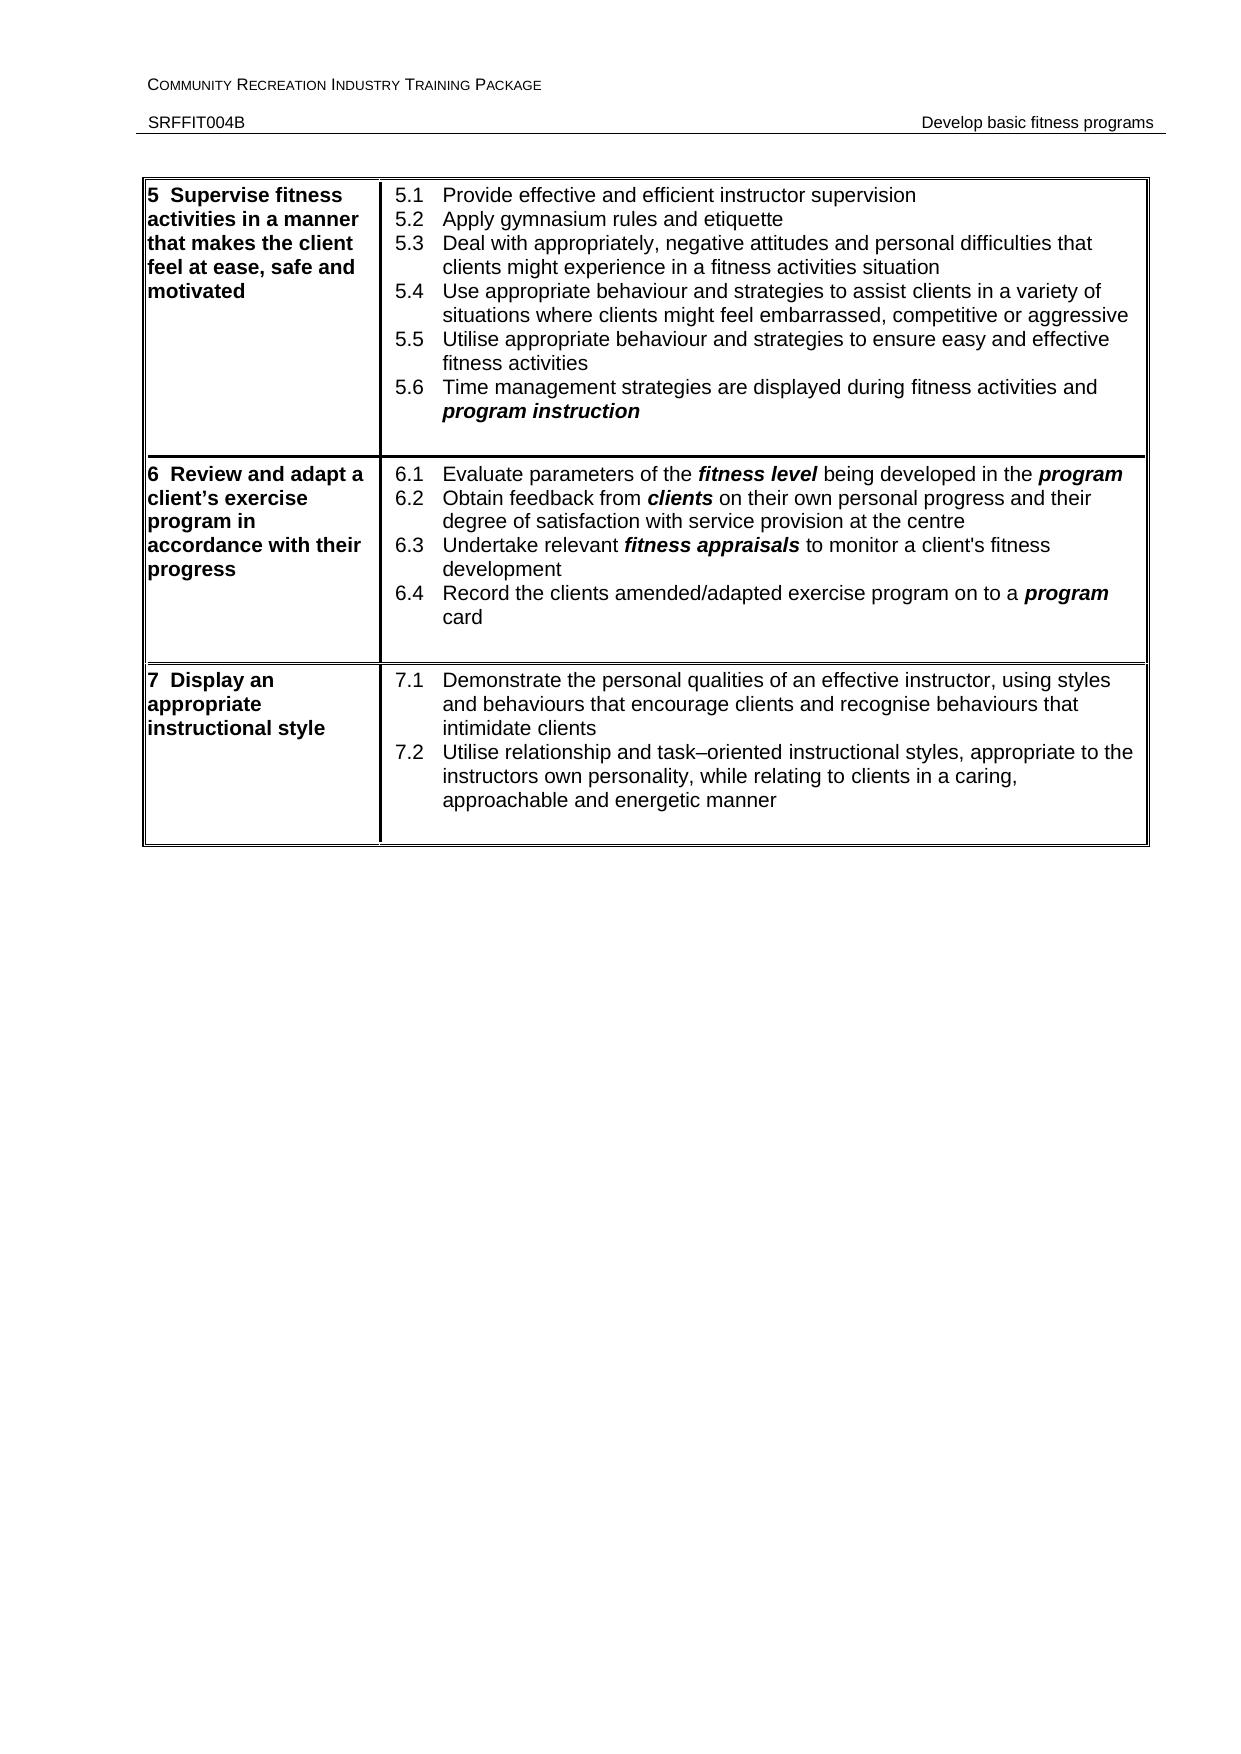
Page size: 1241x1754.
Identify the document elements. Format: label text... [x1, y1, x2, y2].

table_cell Demonstrate the personal qualities of an effective instructor, using styles and behaviours that encourage clients and recognise behaviours that intimidate clients Utilise relationship and task–oriented instructional styles, appropriate to the instructors own personality, while relating to clients in a caring, approachable and energetic manner [380, 661, 1147, 844]
table_header 5 Supervise fitness activities in a manner that makes the client feel at ease, safe and motivated [144, 178, 380, 455]
table_cell Evaluate parameters of the fitness level being developed in the program Obtain feedback from clients on their own personal progress and their degree of satisfaction with service provision at the centre Undertake relevant fitness appraisals to monitor a client's fitness development Record the clients amended/adapted exercise program on to a program card [382, 455, 1146, 661]
table_cell 6 Review and adapt a client’s exercise program in accordance with their progress [146, 455, 379, 661]
table_header Provide effective and efficient instructor supervision Apply gymnasium rules and etiquette Deal with appropriately, negative attitudes and personal difficulties that clients might experience in a fitness activities situation Use appropriate behaviour and strategies to assist clients in a variety of situations where clients might feel embarrassed, competitive or aggressive Utilise appropriate behaviour and strategies to ensure easy and effective fitness activities Time management strategies are displayed during fitness activities and program instruction [380, 180, 1146, 455]
table_cell 7 Display an appropriate instructional style [146, 661, 380, 844]
